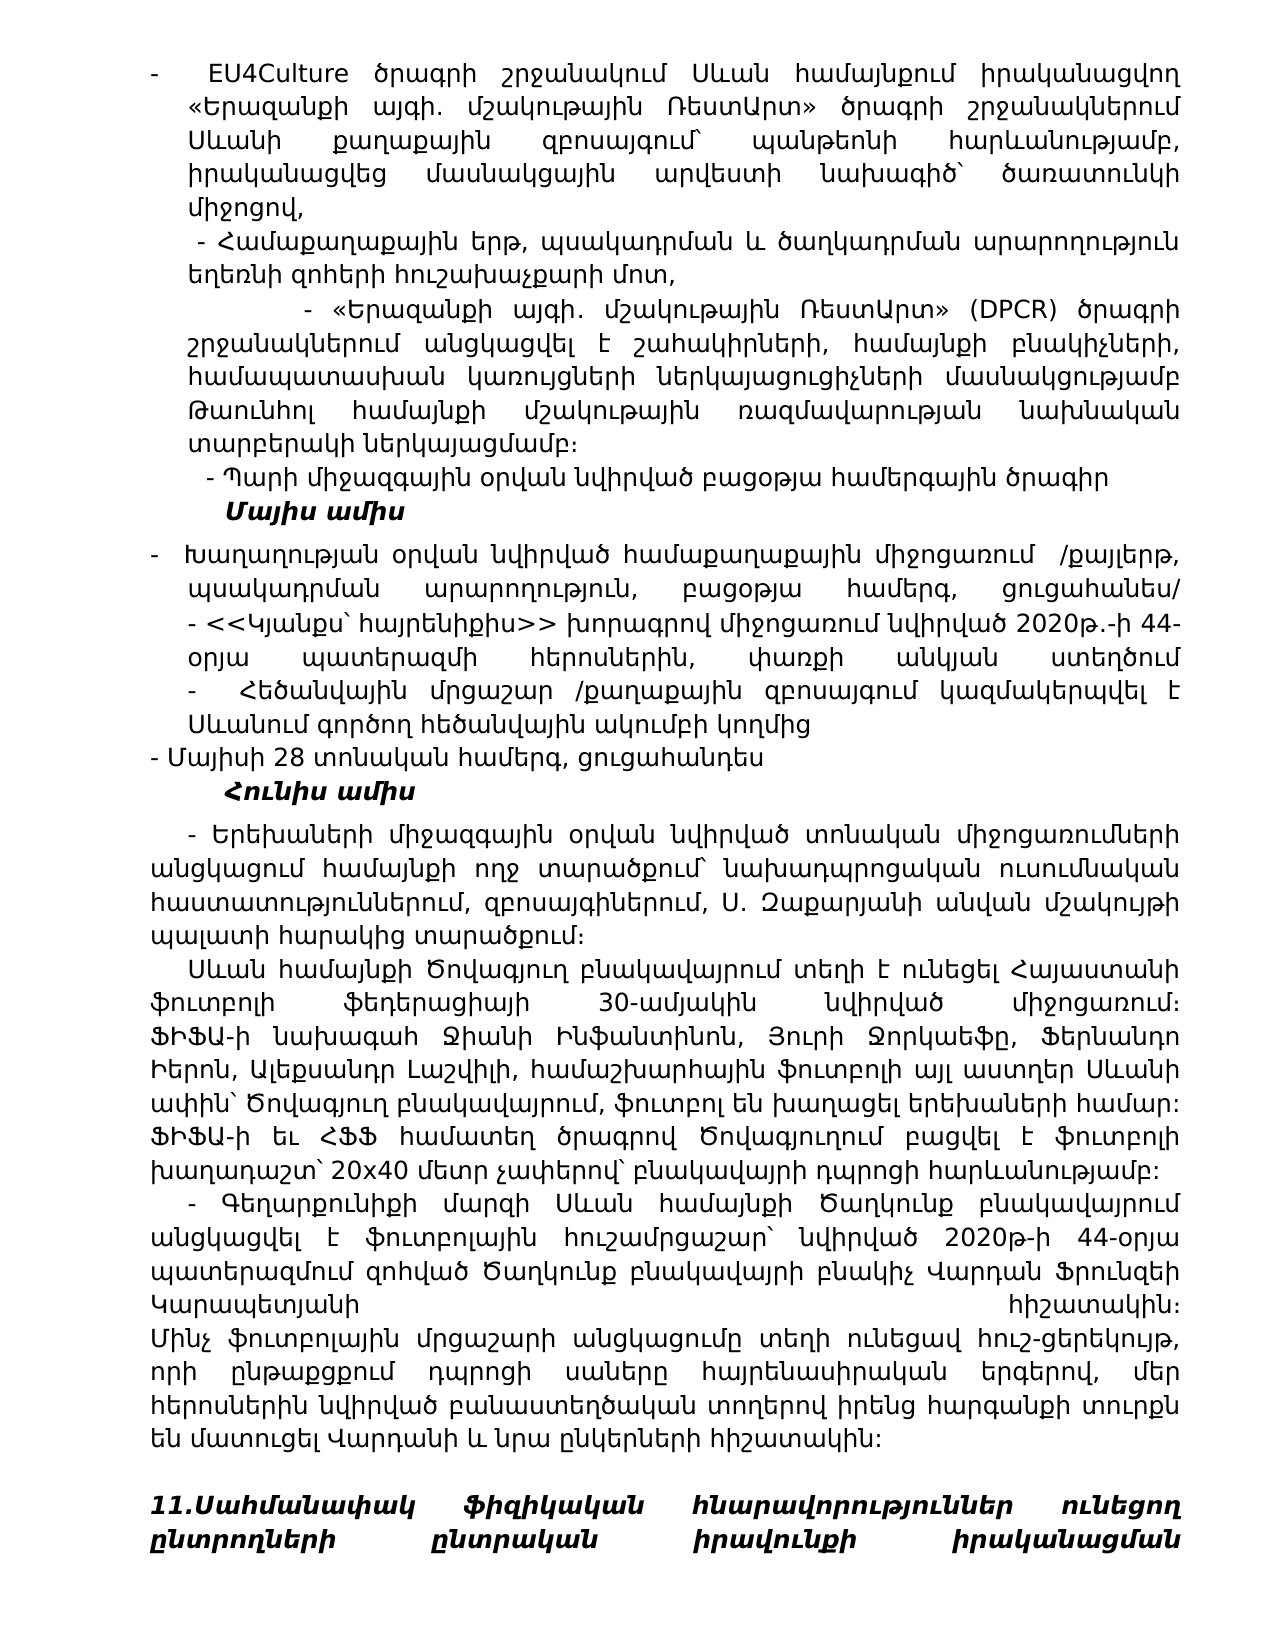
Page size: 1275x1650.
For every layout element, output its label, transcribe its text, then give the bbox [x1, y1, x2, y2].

text - Համաքաղաքային երթ, պսակադրման և ծաղկադրման արարողություն եղեռնի զոհերի հուշախաչքարի մոտ, [150, 227, 1181, 289]
text - Գեղարքունիքի մարզի Սևան համայնքի Ծաղկունք բնակավայրում անցկացվել է ֆուտբոլային հուշամրցաշար՝ նվիրված 2020թ-ի 44-օրյա պատերազմում զոհված Ծաղկունք բնակավայրի բնակիչ Վարդան Ֆրունզեի Կարապետյանի հիշատակին։ Մինչ ֆուտբոլային մրցաշարի անցկացումը տեղի ունեցավ հուշ-ցերեկույթ, որի ընթաքցքում դպրոցի սաները հայրենասիրական երգերով, մեր հերոսներին նվիրված բանաստեղծական տողերով իրենց հարգանքի տուրքն են մատուցել Վարդանի և նրա ընկերների հիշատակին: [150, 1189, 1181, 1453]
text Հունիս ամիս [150, 777, 1181, 806]
text Սևան համայնքի Ծովագյուղ բնակավայրում տեղի է ունեցել Հայաստանի ֆուտբոլի ֆեդերացիայի 30-ամյակին նվիրված միջոցառում։ ՖԻՖԱ-ի նախագահ Ջիանի Ինֆանտինոն, Յուրի Ջորկաեֆը, Ֆերնանդո Իերոն, Ալեքսանդր Լաշվիլի, համաշխարհային ֆուտբոլի այլ աստղեր Սևանի ափին՝ Ծովագյուղ բնակավայրում, ֆուտբոլ են խաղացել երեխաների համար: ՖԻՖԱ-ի եւ ՀՖՖ համատեղ ծրագրով Ծովագյուղում բացվել է ֆուտբոլի խաղադաշտ՝ 20x40 մետր չափերով՝ բնակավայրի դպրոցի հարևանությամբ: [150, 955, 1181, 1185]
text - «Երազանքի այգի․ մշակութային ՌեստԱրտ» (DPCR) ծրագրի շրջանակներում անցկացվել է շահակիրների, համայնքի բնակիչների, համապատասխան կառույցների ներկայացուցիչների մասնակցությամբ Թաունհոլ համայնքի մշակութային ռազմավարության նախնական տարբերակի ներկայացմամբ։ [150, 294, 1181, 459]
text - Խաղաղության օրվան նվիրված համաքաղաքային միջոցառում /քայլերթ, պսակադրման արարողություն, բացօթյա համերգ, ցուցահանես/ - <<Կյանքս՝ հայրենիքիս>> խորագրով միջոցառում նվիրված 2020թ․-ի 44-օրյա պատերազմի հերոսներին, փառքի անկյան ստեղծում - Հեծանվային մրցաշար /քաղաքային զբոսայգում կազմակերպվել է Սևանում գործող հեծանվային ակումբի կողմից [150, 540, 1181, 739]
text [150, 1458, 1181, 1554]
text - EU4Culture ծրագրի շրջանակում Սևան համայնքում իրականացվող «Երազանքի այգի. մշակութային ՌեստԱրտ» ծրագրի շրջանակներում Սևանի քաղաքային զբոսայգում՝ պանթեոնի հարևանությամբ, իրականացվեց մասնակցային արվեստի նախագիծ՝ ծառատունկի միջոցով, [150, 59, 1181, 222]
text - Երեխաների միջազգային օրվան նվիրված տոնական միջոցառումների անցկացում համայնքի ողջ տարածքում՝ նախադպրոցական ուսումնական հաստատություններում, զբոսայգիներում, Ս․ Զաքարյանի անվան մշակույթի պալատի հարակից տարածքում։ [150, 821, 1181, 950]
text Մայիս ամիս [150, 497, 1181, 526]
text - Մայիսի 28 տոնական համերգ, ցուցահանդես [150, 743, 1181, 772]
text - Պարի միջազգային օրվան նվիրված բացօթյա համերգային ծրագիր [150, 463, 1181, 492]
